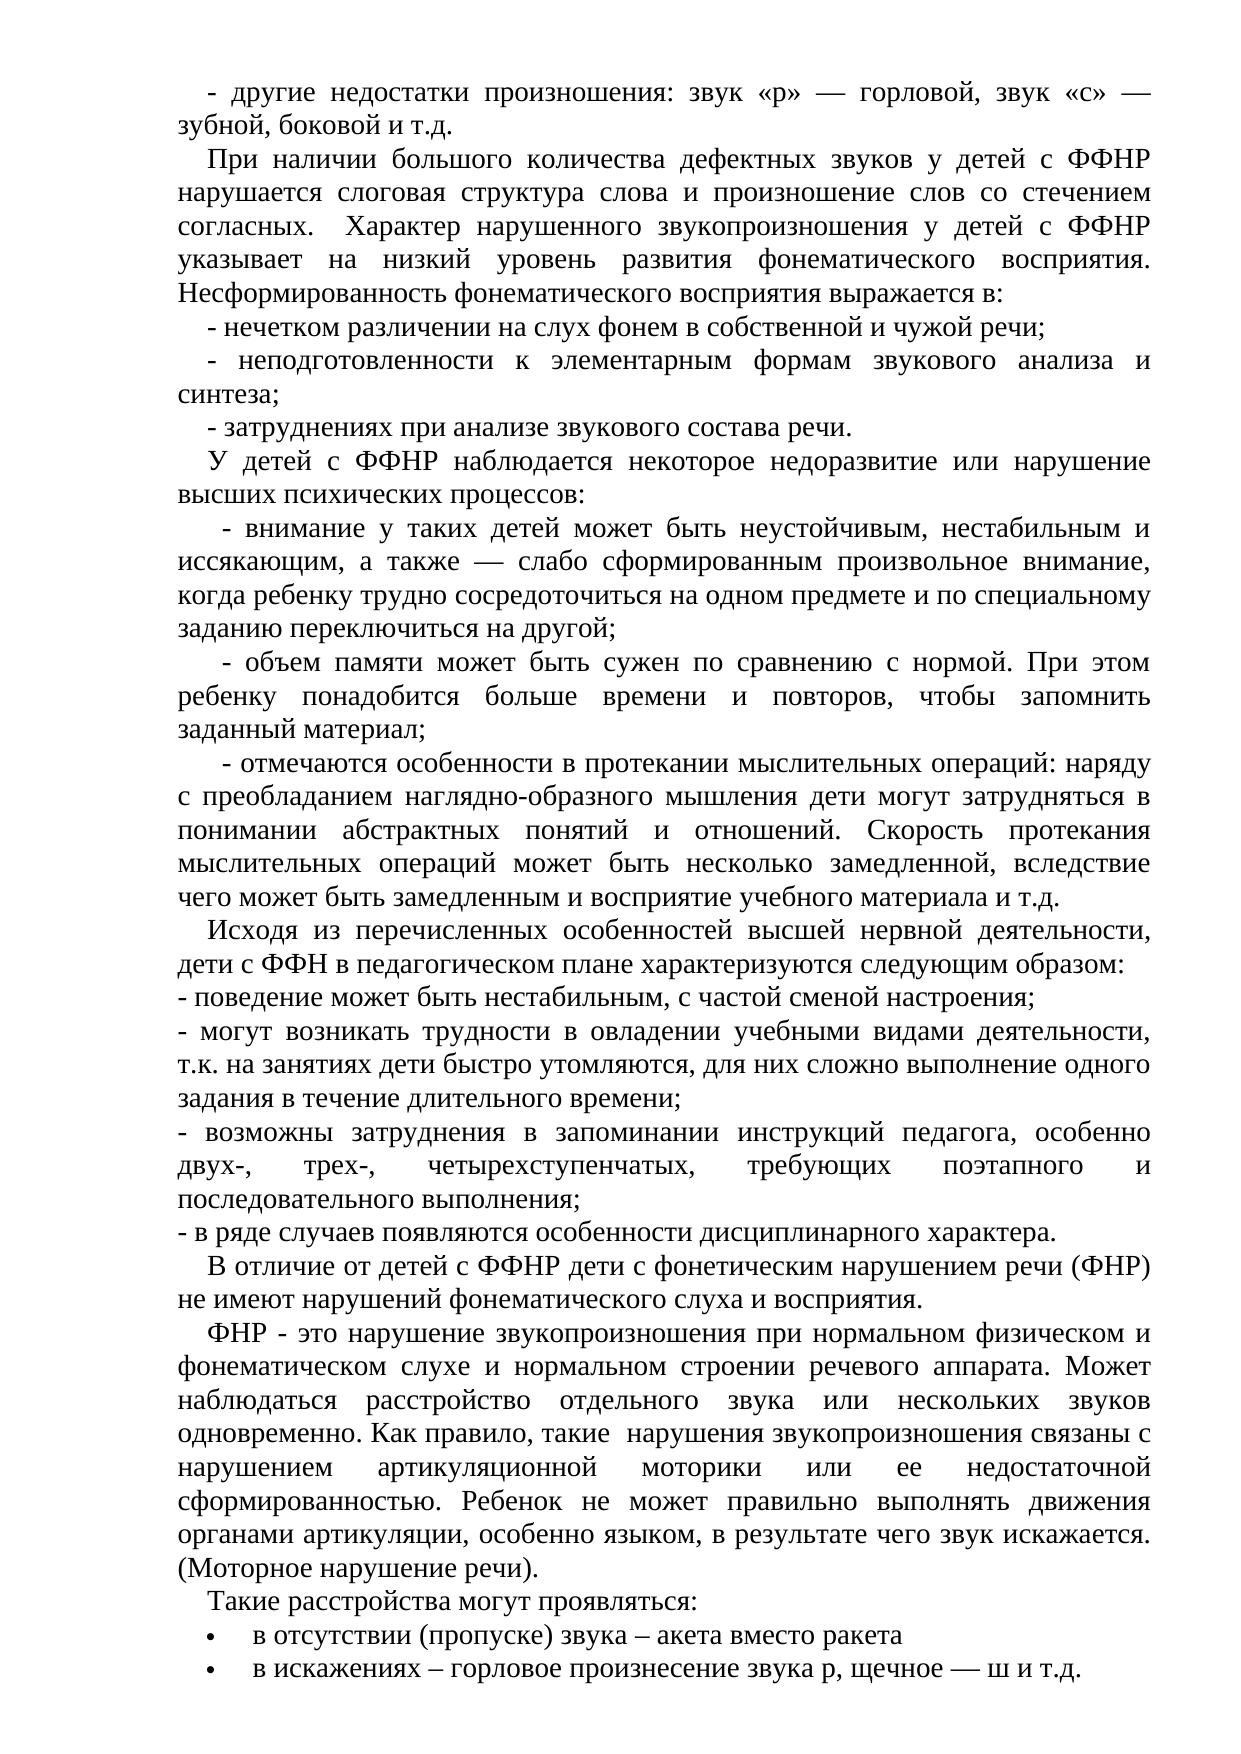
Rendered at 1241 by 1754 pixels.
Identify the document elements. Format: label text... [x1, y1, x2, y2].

text - внимание у таких детей может быть неустойчивым, нестабильным и иссякающим, а также — слабо сформированным произвольное внимание, когда ребенку трудно сосредоточиться на одном предмете и по специальному заданию переключиться на другой; [177, 510, 1152, 644]
list в искажениях – горловое произнесение звука р, щечное — ш и т.д. [177, 1650, 1152, 1684]
text - в ряде случаев появляются особенности дисциплинарного характера. [177, 1214, 1152, 1248]
text - затруднениях при анализе звукового состава речи. [177, 409, 1152, 443]
text Такие расстройства могут проявляться: [177, 1583, 1152, 1617]
text - поведение может быть нестабильным, с частой сменой настроения; [177, 979, 1152, 1013]
text В отличие от детей с ФФНР дети с фонетическим нарушением речи (ФНР) не имеют нарушений фонематического слуха и восприятия. [177, 1248, 1152, 1315]
text - возможны затруднения в запоминании инструкций педагога, особенно двух-, трех-, четырехступенчатых, требующих поэтапного и последовательного выполнения; [177, 1114, 1152, 1214]
text При наличии большого количества дефектных звуков у детей с ФФНР нарушается слоговая структура слова и произношение слов со стечением согласных. Характер нарушенного звукопроизношения у детей с ФФНР указывает на низкий уровень развития фонематического восприятия. Несформированность фонематического восприятия выражается в: [177, 141, 1152, 309]
list в отсутствии (пропуске) звука – акета вместо ракета [177, 1617, 1152, 1650]
text - нечетком различении на слух фонем в собственной и чужой речи; [177, 309, 1152, 342]
text - могут возникать трудности в овладении учебными видами деятельности, т.к. на занятиях дети быстро утомляются, для них сложно выполнение одного задания в течение длительного времени; [177, 1013, 1152, 1114]
text У детей с ФФНР наблюдается некоторое недоразвитие или нарушение высших психических процессов: [177, 443, 1152, 510]
text - объем памяти может быть сужен по сравнению с нормой. При этом ребенку понадобится больше времени и повторов, чтобы запомнить заданный материал; [177, 644, 1152, 745]
text - отмечаются особенности в протекании мыслительных операций: наряду с преобладанием наглядно-образного мышления дети могут затрудняться в понимании абстрактных понятий и отношений. Скорость протекания мыслительных операций может быть несколько замедленной, вследствие чего может быть замедленным и восприятие учебного материала и т.д. [177, 745, 1152, 912]
text - другие недостатки произношения: звук «р» — горловой, звук «с» — зубной, боковой и т.д. [177, 74, 1152, 141]
text ФНР - это нарушение звукопроизношения при нормальном физическом и фонематическом слухе и нормальном строении речевого аппарата. Может наблюдаться расстройство отдельного звука или нескольких звуков одновременно. Как правило, такие нарушения звукопроизношения связаны с нарушением артикуляционной моторики или ее недостаточной сформированностью. Ребенок не может правильно выполнять движения органами артикуляции, особенно языком, в результате чего звук искажается. (Моторное нарушение речи). [177, 1315, 1152, 1583]
text Исходя из перечисленных особенностей высшей нервной деятельности, дети с ФФН в педагогическом плане характеризуются следующим образом: [177, 912, 1152, 979]
text - неподготовленности к элементарным формам звукового анализа и синтеза; [177, 342, 1152, 409]
